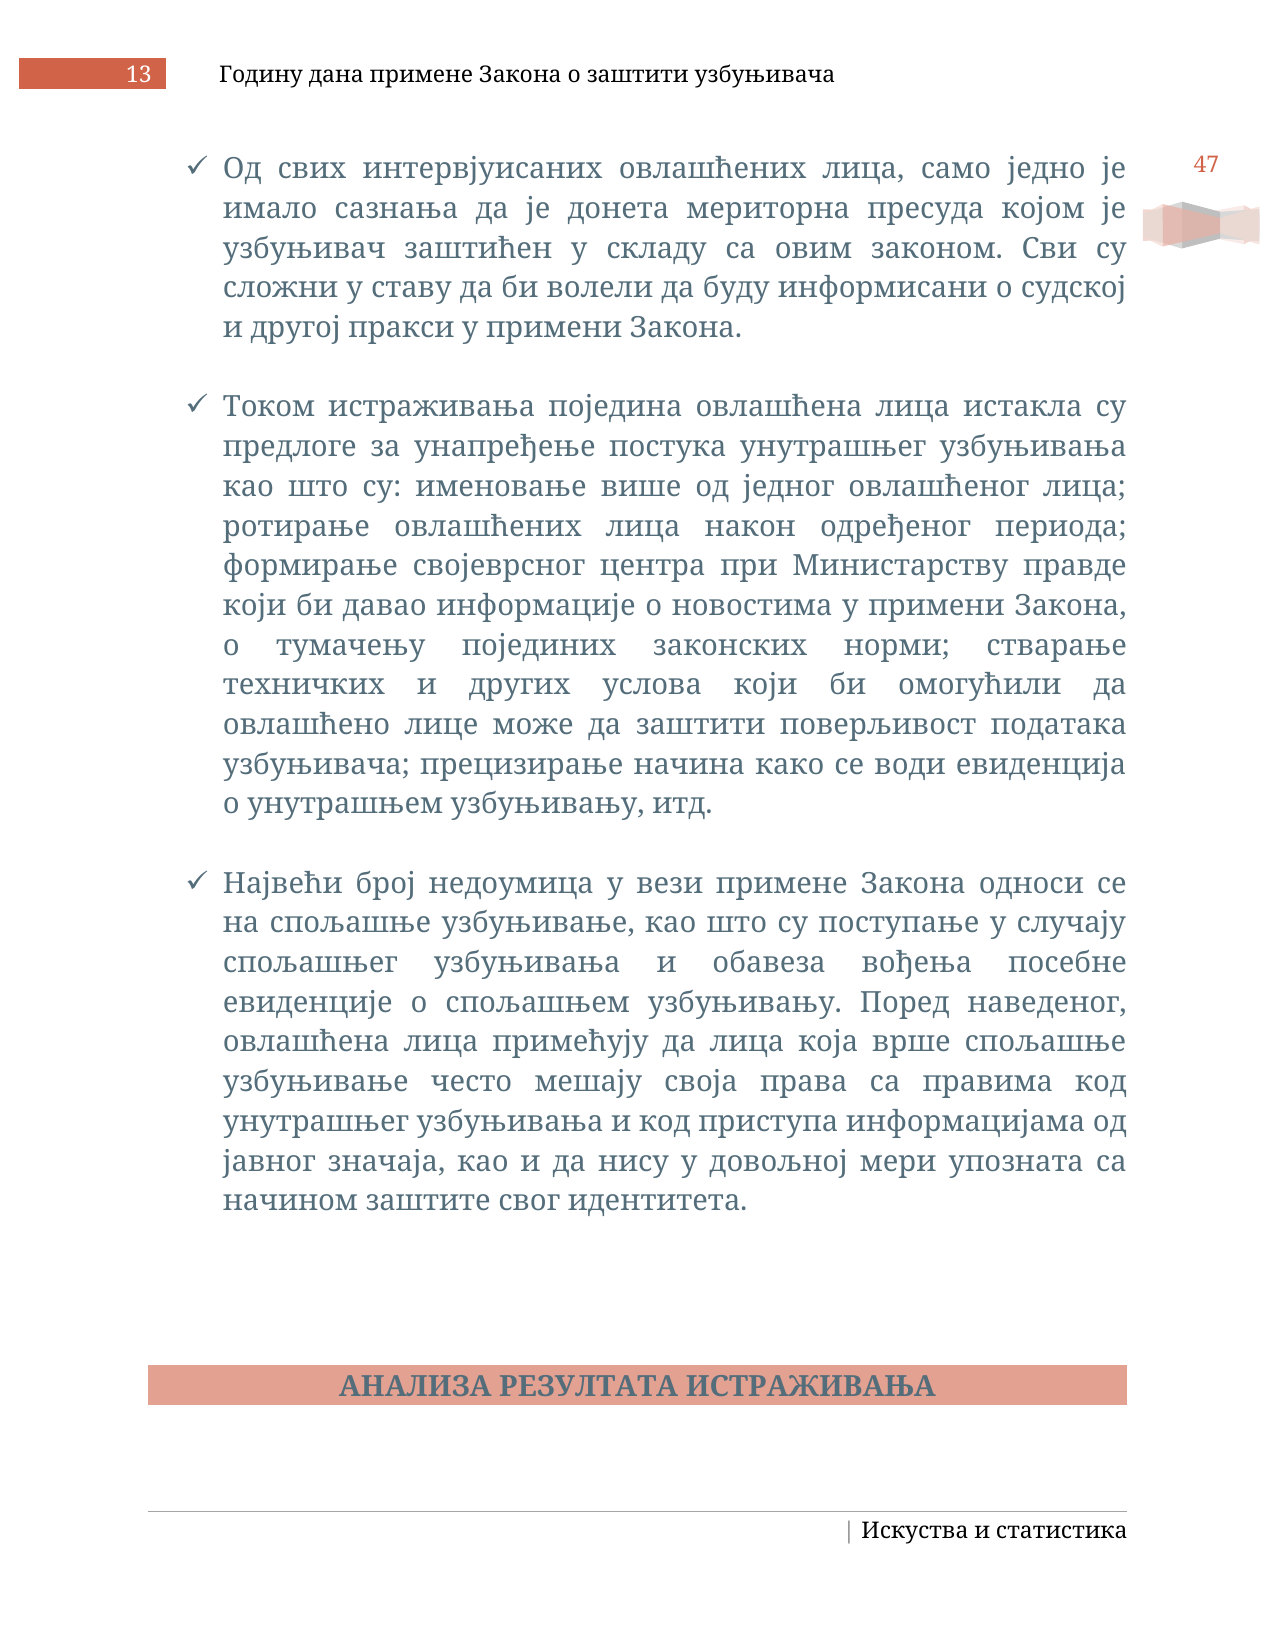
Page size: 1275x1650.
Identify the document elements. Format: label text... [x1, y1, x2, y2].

text АНАЛИЗА РЕЗУЛТАТА ИСТРАЖИВАЊА [148, 1365, 1127, 1405]
list Од свих интервјуисаних овлашћених лица, само једно је имало сазнања да је донета мериторна пресуда којом је узбуњивач заштићен у складу са овим законом. Сви су сложни у ставу да би волели да буду информисани о судској и другој пракси у примени Закона. [185, 148, 1127, 346]
list Највећи број недоумица у вези примене Закона односи се на спољашње узбуњивање, као што су поступање у случају спољашњег узбуњивања и обавеза вођења посебне евиденције о спољашњем узбуњивању. Поред наведеног, овлашћена лица примећују да лица која врше спољашње узбуњивање често мешају своја права са правима код унутрашњег узбуњивања и код приступа информацијама од јавног значаја, као и да нису у довољној мери упозната са начином заштите свог идентитета. [185, 862, 1127, 1219]
list Током истраживања поједина овлашћена лица истакла су предлоге за унапређење постука унутрашњег узбуњивања као што су: именовање више од једног овлашћеног лица; ротирање овлашћених лица након одређеног периода; формирање својеврсног центра при Министарству правде који би давао информације о новостима у примени Закона, о тумачењу појединих законских норми; стварање техничких и других услова који би омогућили да овлашћено лице може да заштити поверљивост података узбуњивача; прецизирање начина како се води евиденција о унутрашњем узбуњивању, итд. [185, 386, 1127, 822]
